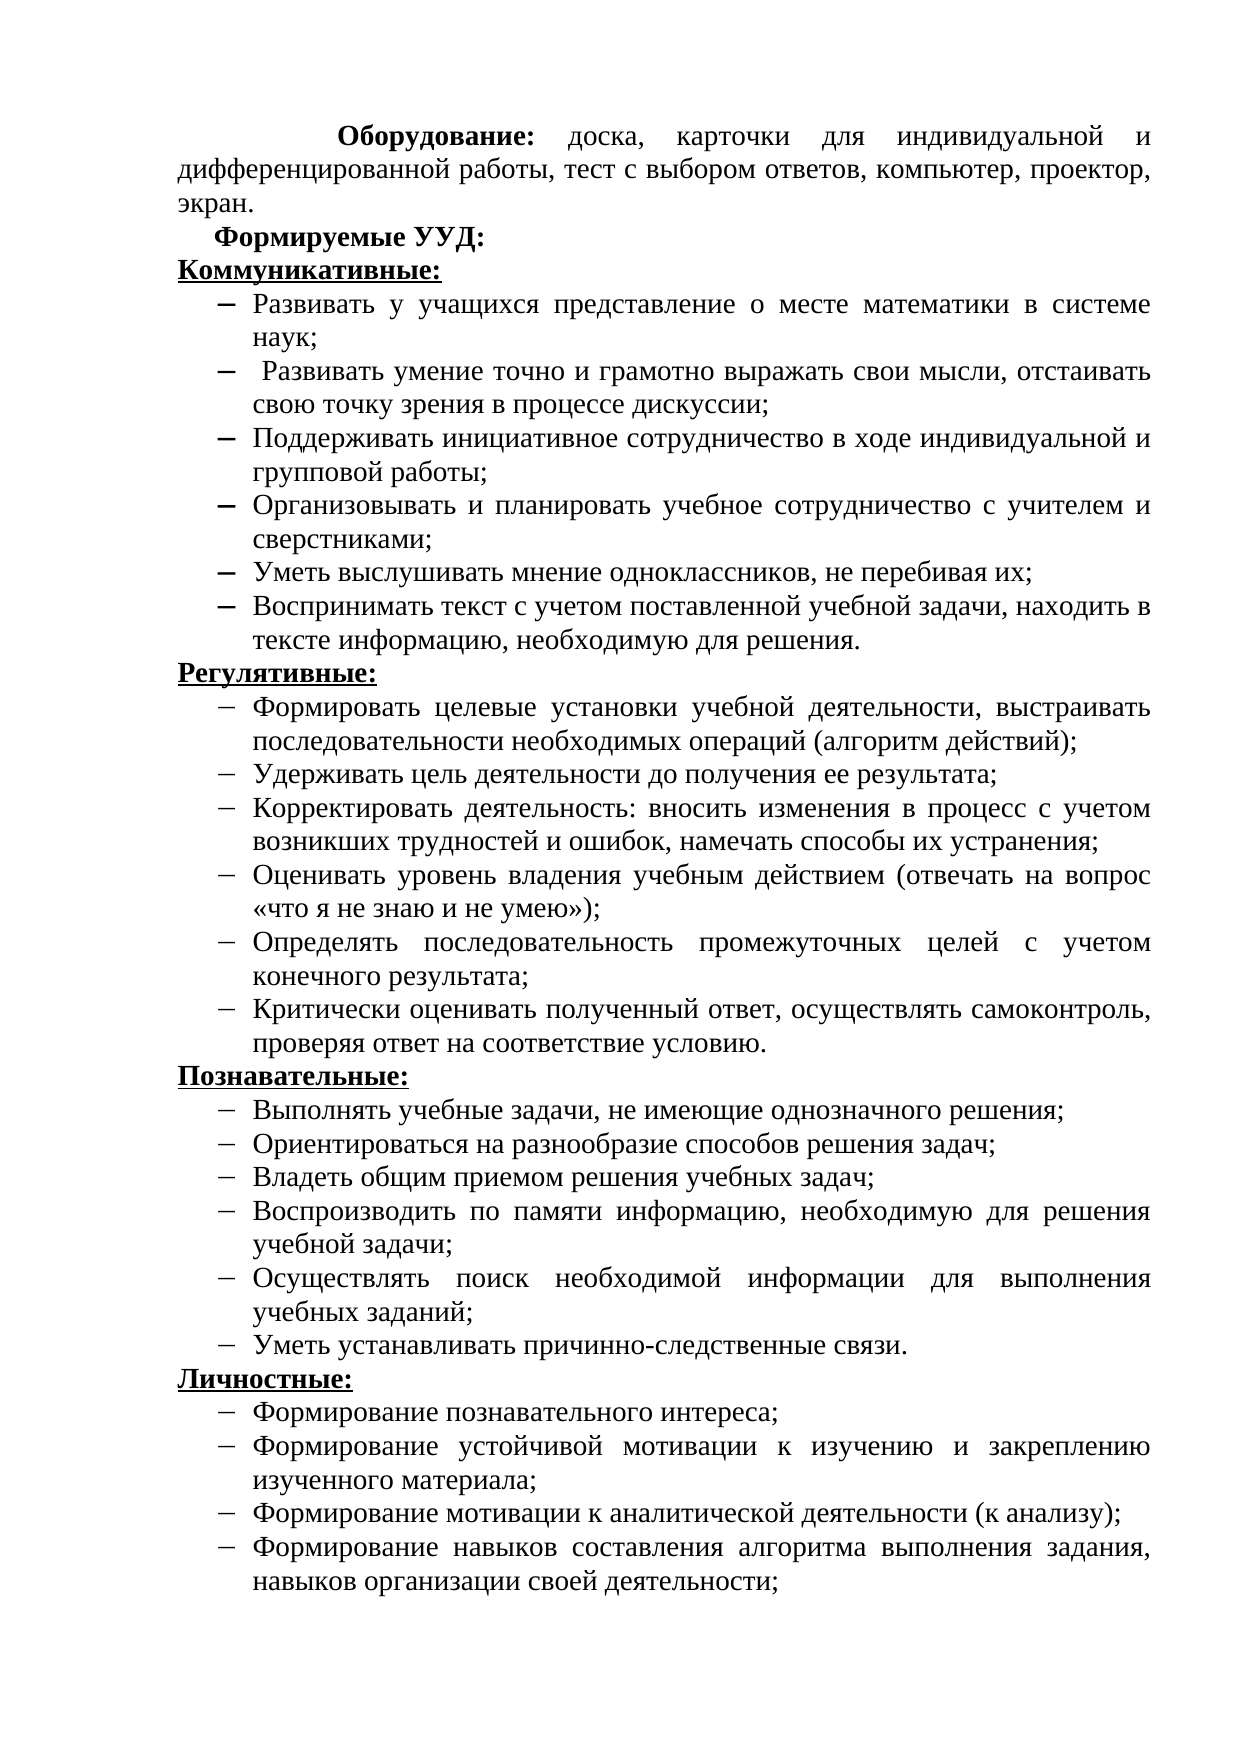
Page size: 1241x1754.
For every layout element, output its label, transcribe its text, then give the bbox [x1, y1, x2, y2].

list Ориентироваться на разнообразие способов решения задач; [215, 1126, 1152, 1159]
list Удерживать цель деятельности до получения ее результата; [215, 756, 1152, 790]
list Формирование навыков составления алгоритма выполнения задания, навыков организации своей деятельности; [215, 1529, 1152, 1596]
text Формируемые УУД: [177, 219, 1152, 252]
list Уметь устанавливать причинно-следственные связи. [215, 1327, 1152, 1361]
list Определять последовательность промежуточных целей с учетом конечного результата; [215, 924, 1152, 991]
list Корректировать деятельность: вносить изменения в процесс с учетом возникших трудностей и ошибок, намечать способы их устранения; [215, 790, 1152, 857]
list Критически оценивать полученный ответ, осуществлять самоконтроль, проверяя ответ на соответствие условию. [215, 991, 1152, 1058]
list Формирование устойчивой мотивации к изучению и закреплению изученного материала; [215, 1428, 1152, 1495]
text Познавательные: [177, 1058, 1152, 1092]
list Организовывать и планировать учебное сотрудничество с учителем и сверстниками; [215, 487, 1152, 554]
list Развивать умение точно и грамотно выражать свои мысли, отстаивать свою точку зрения в процессе дискуссии; [215, 353, 1152, 420]
list Формирование мотивации к аналитической деятельности (к анализу); [215, 1495, 1152, 1529]
list Развивать у учащихся представление о месте математики в системе наук; [215, 286, 1152, 353]
list Осуществлять поиск необходимой информации для выполнения учебных заданий; [215, 1260, 1152, 1327]
list Воспроизводить по памяти информацию, необходимую для решения учебной задачи; [215, 1193, 1152, 1260]
text Оборудование: доска, карточки для индивидуальной и дифференцированной работы, тест с выбором ответов, компьютер, проектор, экран. [177, 118, 1152, 219]
text Личностные: [177, 1361, 1152, 1394]
text Регулятивные: [177, 655, 1152, 689]
list Формировать целевые установки учебной деятельности, выстраивать последовательности необходимых операций (алгоритм действий); [215, 689, 1152, 756]
list Выполнять учебные задачи, не имеющие однозначного решения; [215, 1092, 1152, 1126]
list Формирование познавательного интереса; [215, 1394, 1152, 1428]
list Воспринимать текст с учетом поставленной учебной задачи, находить в тексте информацию, необходимую для решения. [215, 588, 1152, 655]
list Оценивать уровень владения учебным действием (отвечать на вопрос «что я не знаю и не умею»); [215, 857, 1152, 924]
list Владеть общим приемом решения учебных задач; [215, 1159, 1152, 1193]
list Уметь выслушивать мнение одноклассников, не перебивая их; [215, 554, 1152, 588]
text Коммуникативные: [177, 252, 1152, 286]
list Поддерживать инициативное сотрудничество в ходе индивидуальной и групповой работы; [215, 420, 1152, 487]
